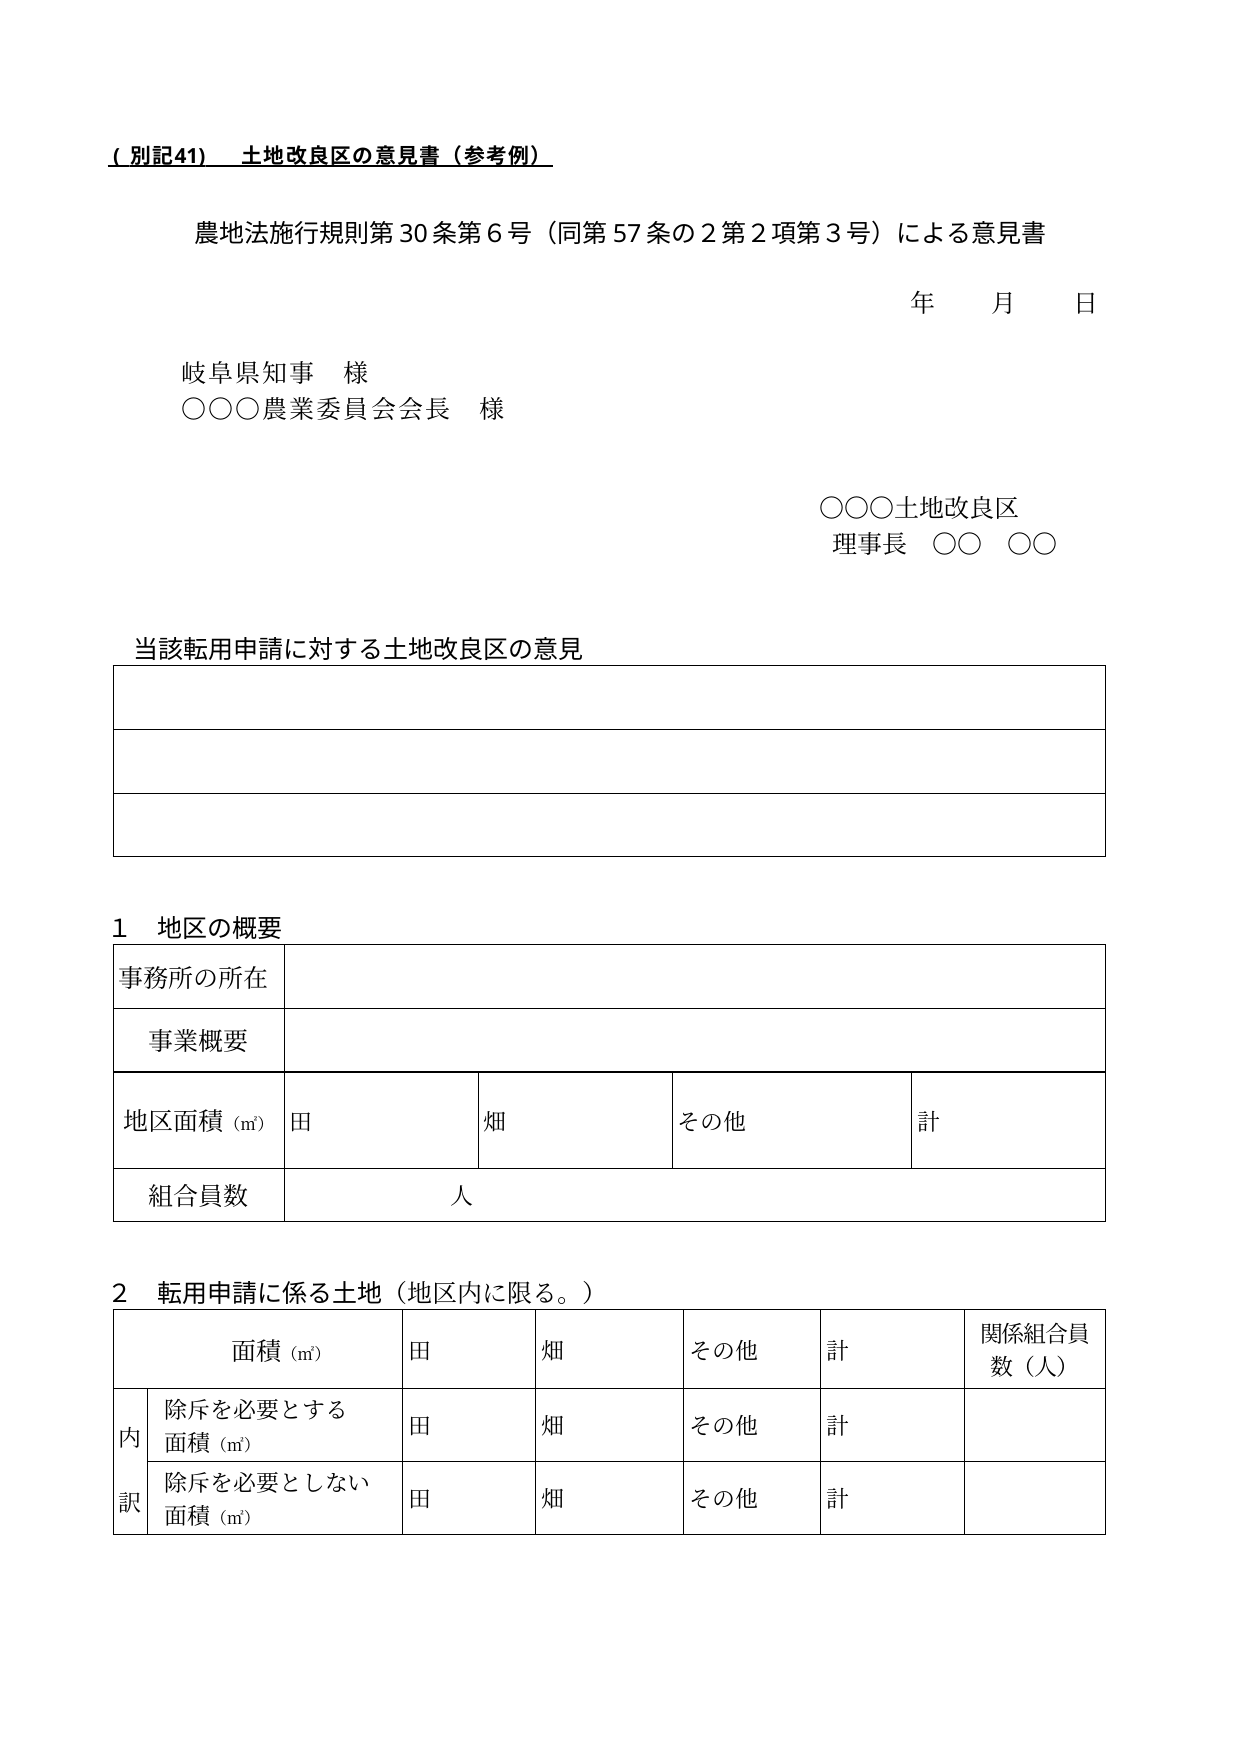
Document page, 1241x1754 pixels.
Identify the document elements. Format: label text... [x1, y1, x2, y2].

table_cell 除斥を必要とする 面積（㎡） [148, 1389, 402, 1461]
table_cell 田 [403, 1462, 535, 1534]
table_header [114, 666, 1105, 729]
table_header 田 [403, 1310, 535, 1388]
table_cell 畑 [536, 1389, 683, 1461]
table_cell その他 [684, 1389, 820, 1461]
text ２ 転用申請に係る土地（地区内に限る。） [107, 1273, 1133, 1309]
table_cell 人 [285, 1169, 1105, 1221]
table_cell 田 [403, 1389, 535, 1461]
table_cell 田 [285, 1073, 478, 1168]
table_cell 除斥を必要としない 面積（㎡） [148, 1462, 402, 1534]
table_cell [965, 1462, 1105, 1534]
table_header 関係組合員数（人） [965, 1310, 1105, 1388]
text １ 地区の概要 [107, 908, 1133, 944]
text 年 月 日 [107, 283, 1098, 319]
text 岐阜県知事 様 [107, 353, 1133, 389]
table_cell 地区面積（㎡） [114, 1073, 284, 1168]
table_cell 畑 [479, 1073, 672, 1168]
table_cell 畑 [536, 1462, 683, 1534]
table_header 事務所の所在 [114, 945, 284, 1008]
text 〇〇〇土地改良区 [107, 489, 1094, 525]
table_header 面積（㎡） [114, 1310, 402, 1388]
table_cell 内 訳 [114, 1389, 147, 1534]
table_header 畑 [536, 1310, 683, 1388]
text 理事長 〇〇 〇〇 [776, 525, 1094, 561]
text 農地法施行規則第30条第６号（同第57条の２第２項第３号）による意見書 [107, 213, 1133, 249]
table_cell [114, 730, 1105, 792]
table_cell [285, 1009, 1105, 1071]
table_header 計 [821, 1310, 964, 1388]
table_cell 事業概要 [114, 1009, 284, 1071]
table_cell 計 [912, 1073, 1105, 1168]
table_cell [965, 1389, 1105, 1461]
table_cell 組合員数 [114, 1169, 284, 1221]
table_cell その他 [673, 1073, 911, 1168]
table_cell 計 [821, 1389, 964, 1461]
text (別記41) 土地改良区の意見書（参考例） [107, 124, 1133, 184]
table_header [285, 945, 1105, 1008]
text 〇〇〇農業委員会会長 様 [107, 389, 1133, 425]
text 当該転用申請に対する土地改良区の意見 [107, 629, 1133, 665]
table_cell 計 [821, 1462, 964, 1534]
table_cell [114, 794, 1105, 856]
table_cell その他 [684, 1462, 820, 1534]
table_header その他 [684, 1310, 820, 1388]
